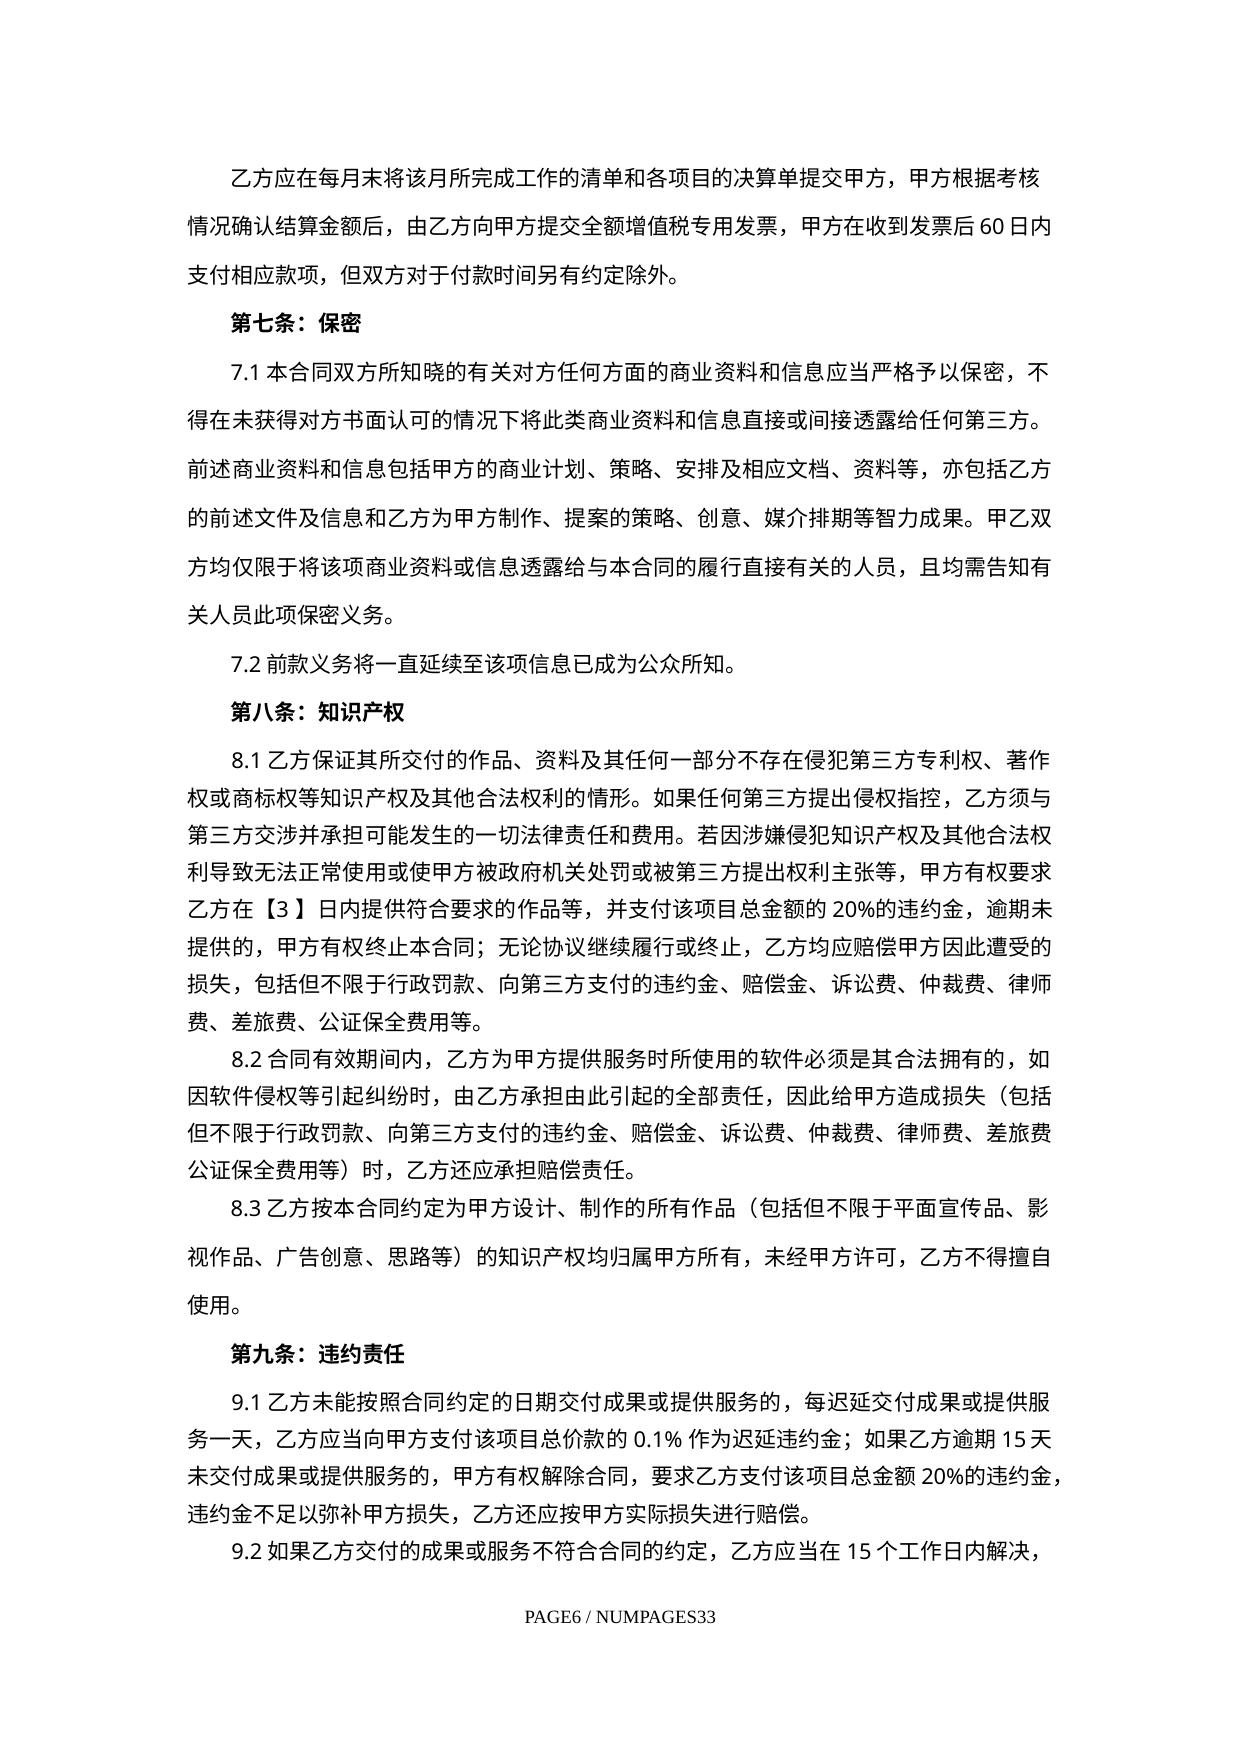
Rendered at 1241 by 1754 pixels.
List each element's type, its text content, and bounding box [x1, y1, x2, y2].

text 8.2合同有效期间内，乙方为甲方提供服务时所使用的软件必须是其合法拥有的，如因软件侵权等引起纠纷时，由乙方承担由此引起的全部责任，因此给甲方造成损失（包括但不限于行政罚款、向第三方支付的违约金、赔偿金、诉讼费、仲裁费、律师费、差旅费、公证保全费用等）时，乙方还应承担赔偿责任。 [187, 1041, 1053, 1186]
text 乙方应在每月末将该月所完成工作的清单和各项目的决算单提交甲方，甲方根据考核情况确认结算金额后，由乙方向甲方提交全额增值税专用发票，甲方在收到发票后60日内支付相应款项，但双方对于付款时间另有约定除外。 [187, 160, 1053, 290]
text 8.1乙方保证其所交付的作品、资料及其任何一部分不存在侵犯第三方专利权、著作权或商标权等知识产权及其他合法权利的情形。如果任何第三方提出侵权指控，乙方须与第三方交涉并承担可能发生的一切法律责任和费用。若因涉嫌侵犯知识产权及其他合法权利导致无法正常使用或使甲方被政府机关处罚或被第三方提出权利主张等，甲方有权要求乙方在【3 】日内提供符合要求的作品等，并支付该项目总金额的20%的违约金，逾期未提供的，甲方有权终止本合同；无论协议继续履行或终止，乙方均应赔偿甲方因此遭受的损失，包括但不限于行政罚款、向第三方支付的违约金、赔偿金、诉讼费、仲裁费、律师费、差旅费、公证保全费用等。 [187, 743, 1053, 1037]
text 第八条：知识产权 [187, 695, 1053, 727]
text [187, 1533, 1053, 1566]
text 9.1乙方未能按照合同约定的日期交付成果或提供服务的，每迟延交付成果或提供服务一天，乙方应当向甲方支付该项目总价款的 0.1% 作为迟延违约金；如果乙方逾期15天未交付成果或提供服务的，甲方有权解除合同，要求乙方支付该项目总金额20%的违约金，违约金不足以弥补甲方损失，乙方还应按甲方实际损失进行赔偿。 [187, 1384, 1053, 1529]
text 第九条：违约责任 [187, 1336, 1053, 1369]
text 7.2前款义务将一直延续至该项信息已成为公众所知。 [187, 646, 1053, 679]
text 第七条：保密 [187, 306, 1053, 338]
text 7.1本合同双方所知晓的有关对方任何方面的商业资料和信息应当严格予以保密，不得在未获得对方书面认可的情况下将此类商业资料和信息直接或间接透露给任何第三方。前述商业资料和信息包括甲方的商业计划、策略、安排及相应文档、资料等，亦包括乙方的前述文件及信息和乙方为甲方制作、提案的策略、创意、媒介排期等智力成果。甲乙双方均仅限于将该项商业资料或信息透露给与本合同的履行直接有关的人员，且均需告知有关人员此项保密义务。 [187, 354, 1053, 631]
text 8.3乙方按本合同约定为甲方设计、制作的所有作品（包括但不限于平面宣传品、影视作品、广告创意、思路等）的知识产权均归属甲方所有，未经甲方许可，乙方不得擅自使用。 [187, 1190, 1053, 1320]
